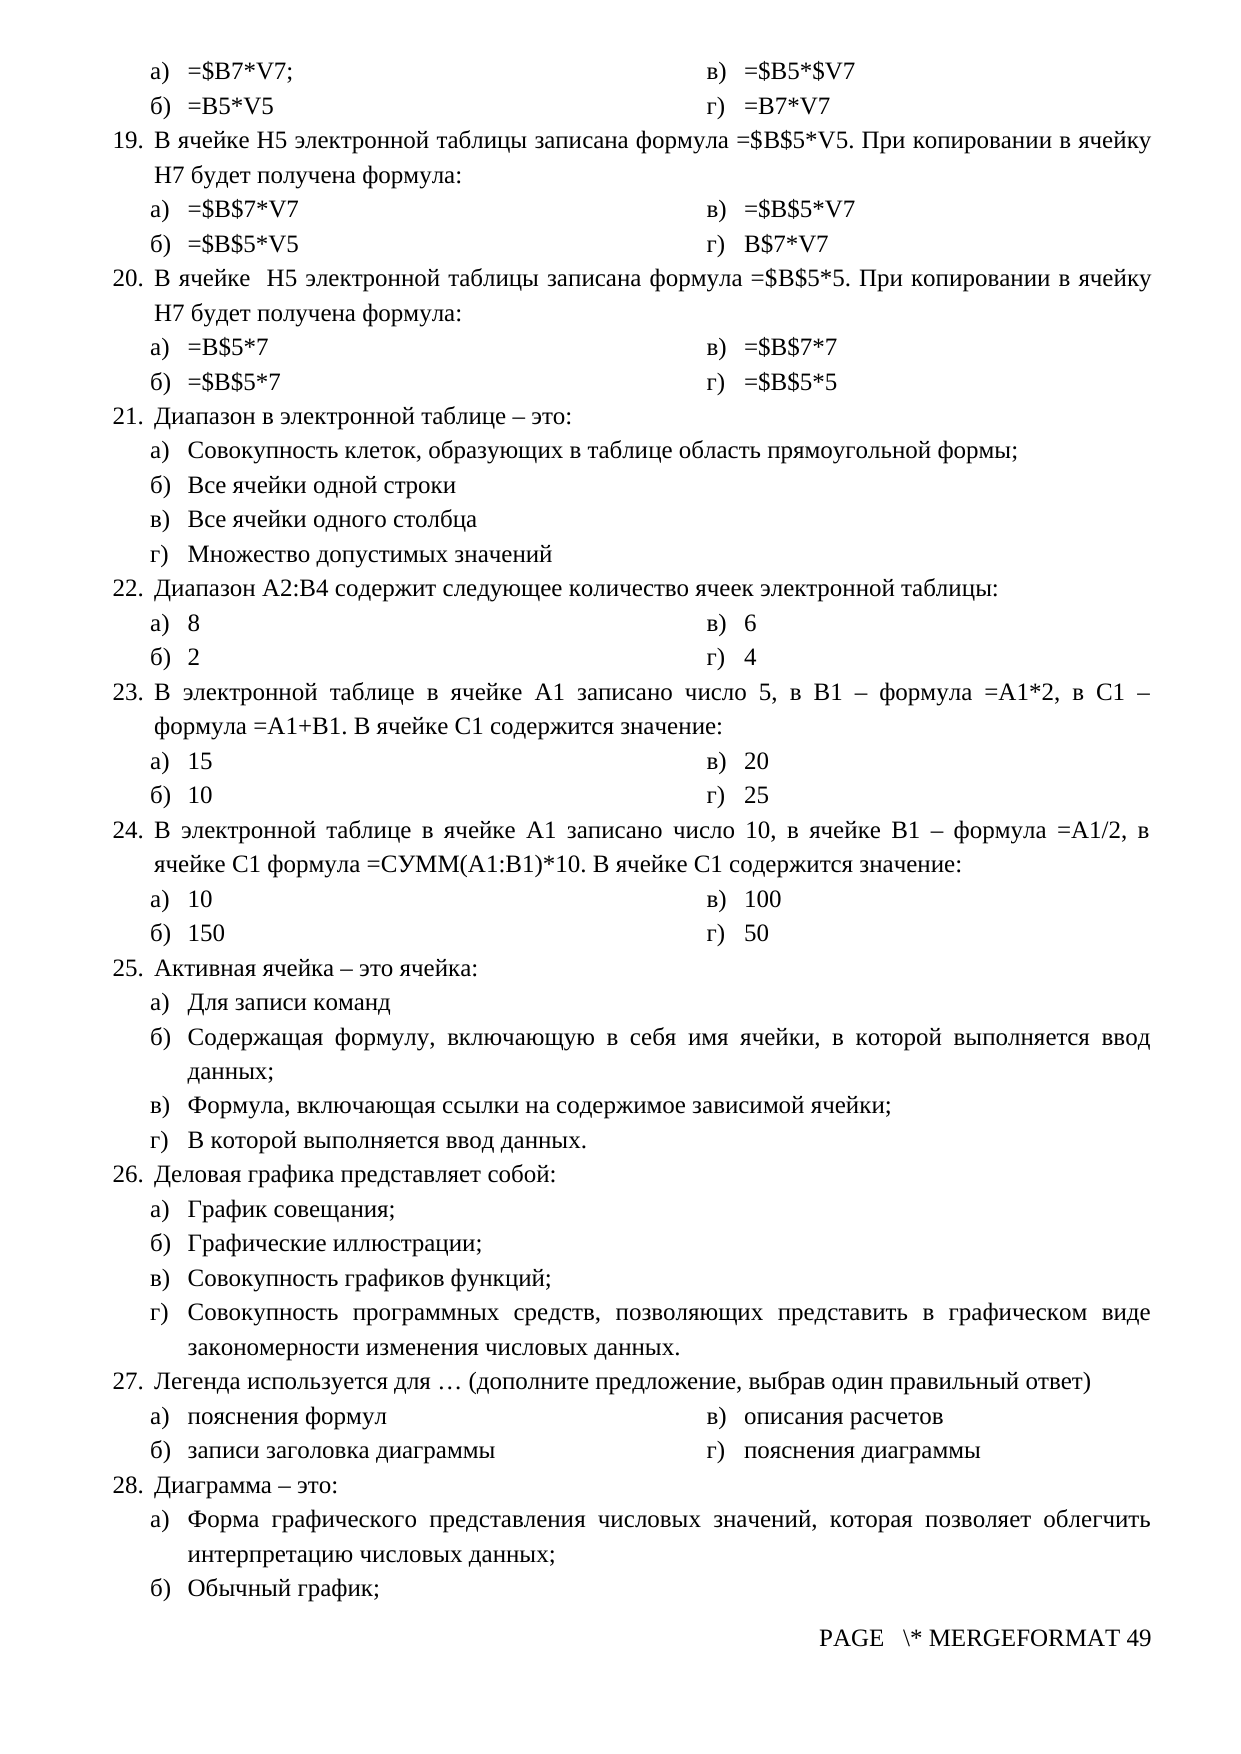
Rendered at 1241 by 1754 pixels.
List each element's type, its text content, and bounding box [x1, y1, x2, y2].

list 100 [706, 884, 1152, 912]
list B$7*V7 [706, 229, 1152, 257]
list =$B$5*7 [150, 367, 595, 395]
list =$B$5*V7 [706, 194, 1152, 223]
list 10 [150, 780, 595, 809]
list Легенда используется для … (дополните предложение, выбрав один правильный ответ) [112, 1366, 1152, 1395]
list пояснения формул [150, 1401, 595, 1430]
list 15 [150, 746, 595, 774]
list Диапазон А2:В4 содержит следующее количество ячеек электронной таблицы: [112, 573, 1152, 602]
list 150 [150, 918, 595, 947]
list =B7*V7 [706, 91, 1152, 119]
list Совокупность графиков функций; [150, 1263, 1152, 1292]
list Множество допустимых значений [150, 539, 1152, 568]
list Для записи команд [150, 987, 1152, 1016]
list пояснения диаграммы [706, 1435, 1152, 1464]
list Формула, включающая ссылки на содержимое зависимой ячейки; [150, 1091, 1152, 1119]
list =$B$5*V5 [150, 229, 595, 257]
list В ячейке Н5 электронной таблицы записана формула =$B$5*V5. При копировании в ячейку Н7 будет получена формула: [112, 125, 1152, 188]
list В электронной таблице в ячейке А1 записано число 10, в ячейке В1 – формула =А1/2, в ячейке С1 формула =СУММ(А1:В1)*10. В ячейке С1 содержится значение: [112, 815, 1152, 878]
list =B5*V5 [150, 91, 595, 119]
list 10 [150, 884, 595, 912]
list записи заголовка диаграммы [150, 1435, 595, 1464]
list 6 [706, 608, 1152, 637]
list Активная ячейка – это ячейка: [112, 953, 1152, 981]
list 20 [706, 746, 1152, 774]
list 50 [706, 918, 1152, 947]
list 2 [150, 642, 595, 671]
list 4 [706, 642, 1152, 671]
list 25 [706, 780, 1152, 809]
list Диаграмма – это: [112, 1470, 1152, 1499]
list Содержащая формулу, включающую в себя имя ячейки, в которой выполняется ввод данных; [150, 1022, 1152, 1085]
list Совокупность программных средств, позволяющих представить в графическом виде закономерности изменения числовых данных. [150, 1297, 1152, 1361]
list =$B7*V7; [150, 56, 595, 85]
list В ячейке Н5 электронной таблицы записана формула =$B$5*5. При копировании в ячейку Н7 будет получена формула: [112, 263, 1152, 326]
list =$B5*$V7 [706, 56, 1152, 85]
list В которой выполняется ввод данных. [150, 1125, 1152, 1154]
list Графические иллюстрации; [150, 1228, 1152, 1257]
list Обычный график; [150, 1573, 1152, 1602]
list Все ячейки одного столбца [150, 504, 1152, 533]
list 8 [150, 608, 595, 637]
list =B$5*7 [150, 332, 595, 361]
list Деловая графика представляет собой: [112, 1159, 1152, 1188]
list График совещания; [150, 1194, 1152, 1223]
list Диапазон в электронной таблице – это: [112, 401, 1152, 430]
list =$B$7*V7 [150, 194, 595, 223]
list Совокупность клеток, образующих в таблице область прямоугольной формы; [150, 436, 1152, 464]
list Форма графического представления числовых значений, которая позволяет облегчить интерпретацию числовых данных; [150, 1504, 1152, 1568]
list Все ячейки одной строки [150, 470, 1152, 499]
list описания расчетов [706, 1401, 1152, 1430]
list =$B$5*5 [706, 367, 1152, 395]
list В электронной таблице в ячейке А1 записано число 5, в В1 – формула =А1*2, в С1 – формула =А1+В1. В ячейке С1 содержится значение: [112, 677, 1152, 740]
list =$B$7*7 [706, 332, 1152, 361]
